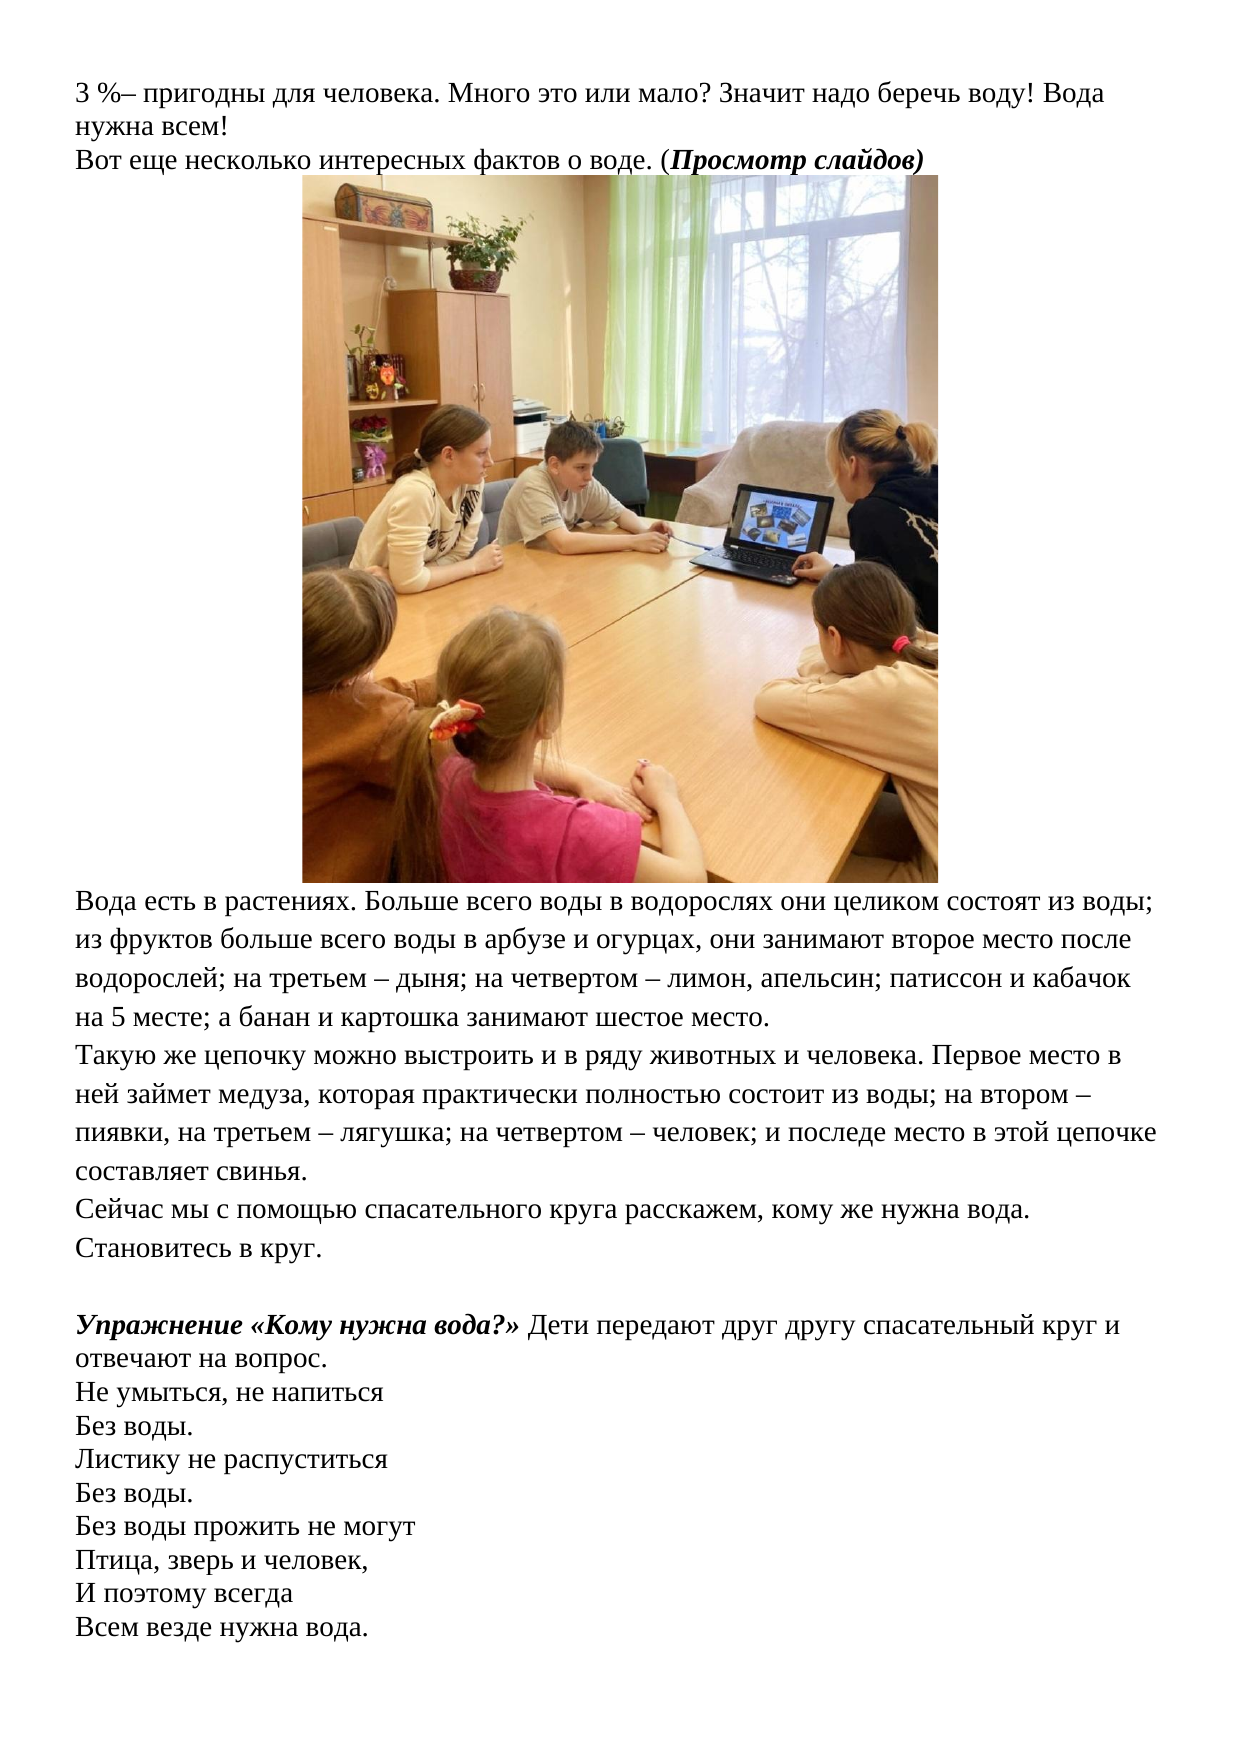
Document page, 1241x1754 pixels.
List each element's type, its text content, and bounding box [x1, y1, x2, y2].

text Вода есть в растениях. Больше всего воды в водорослях они целиком состоят из воды; из фруктов больше всего воды в арбузе и огурцах, они занимают второе место после водорослей; на третьем – дыня; на четвертом – лимон, апельсин; патиссон и кабачок на 5 месте; а банан и картошка занимают шестое место. Такую же цепочку можно выстроить и в ряду животных и человека. Первое место в ней займет медуза, которая практически полностью состоит из воды; на втором – пиявки, на третьем – лягушка; на четвертом – человек; и последе место в этой цепочке составляет свинья. Сейчас мы с помощью спасательного круга расскажем, кому же нужна вода. Становитесь в круг. [75, 883, 1165, 1263]
text 3 %– пригодны для человека. Много это или мало? Значит надо беречь воду! Вода нужна всем! [75, 75, 1165, 142]
text Упражнение «Кому нужна вода?» Дети передают друг другу спасательный круг и отвечают на вопрос. Не умыться, не напиться Без воды. Листику не распуститься Без воды. Без воды прожить не могут Птица, зверь и человек, И поэтому всегда Всем везде нужна вода. [75, 1307, 1165, 1642]
text Вот еще несколько интересных фактов о воде. (Просмотр слайдов) [75, 142, 1165, 176]
picture [302, 175, 939, 883]
